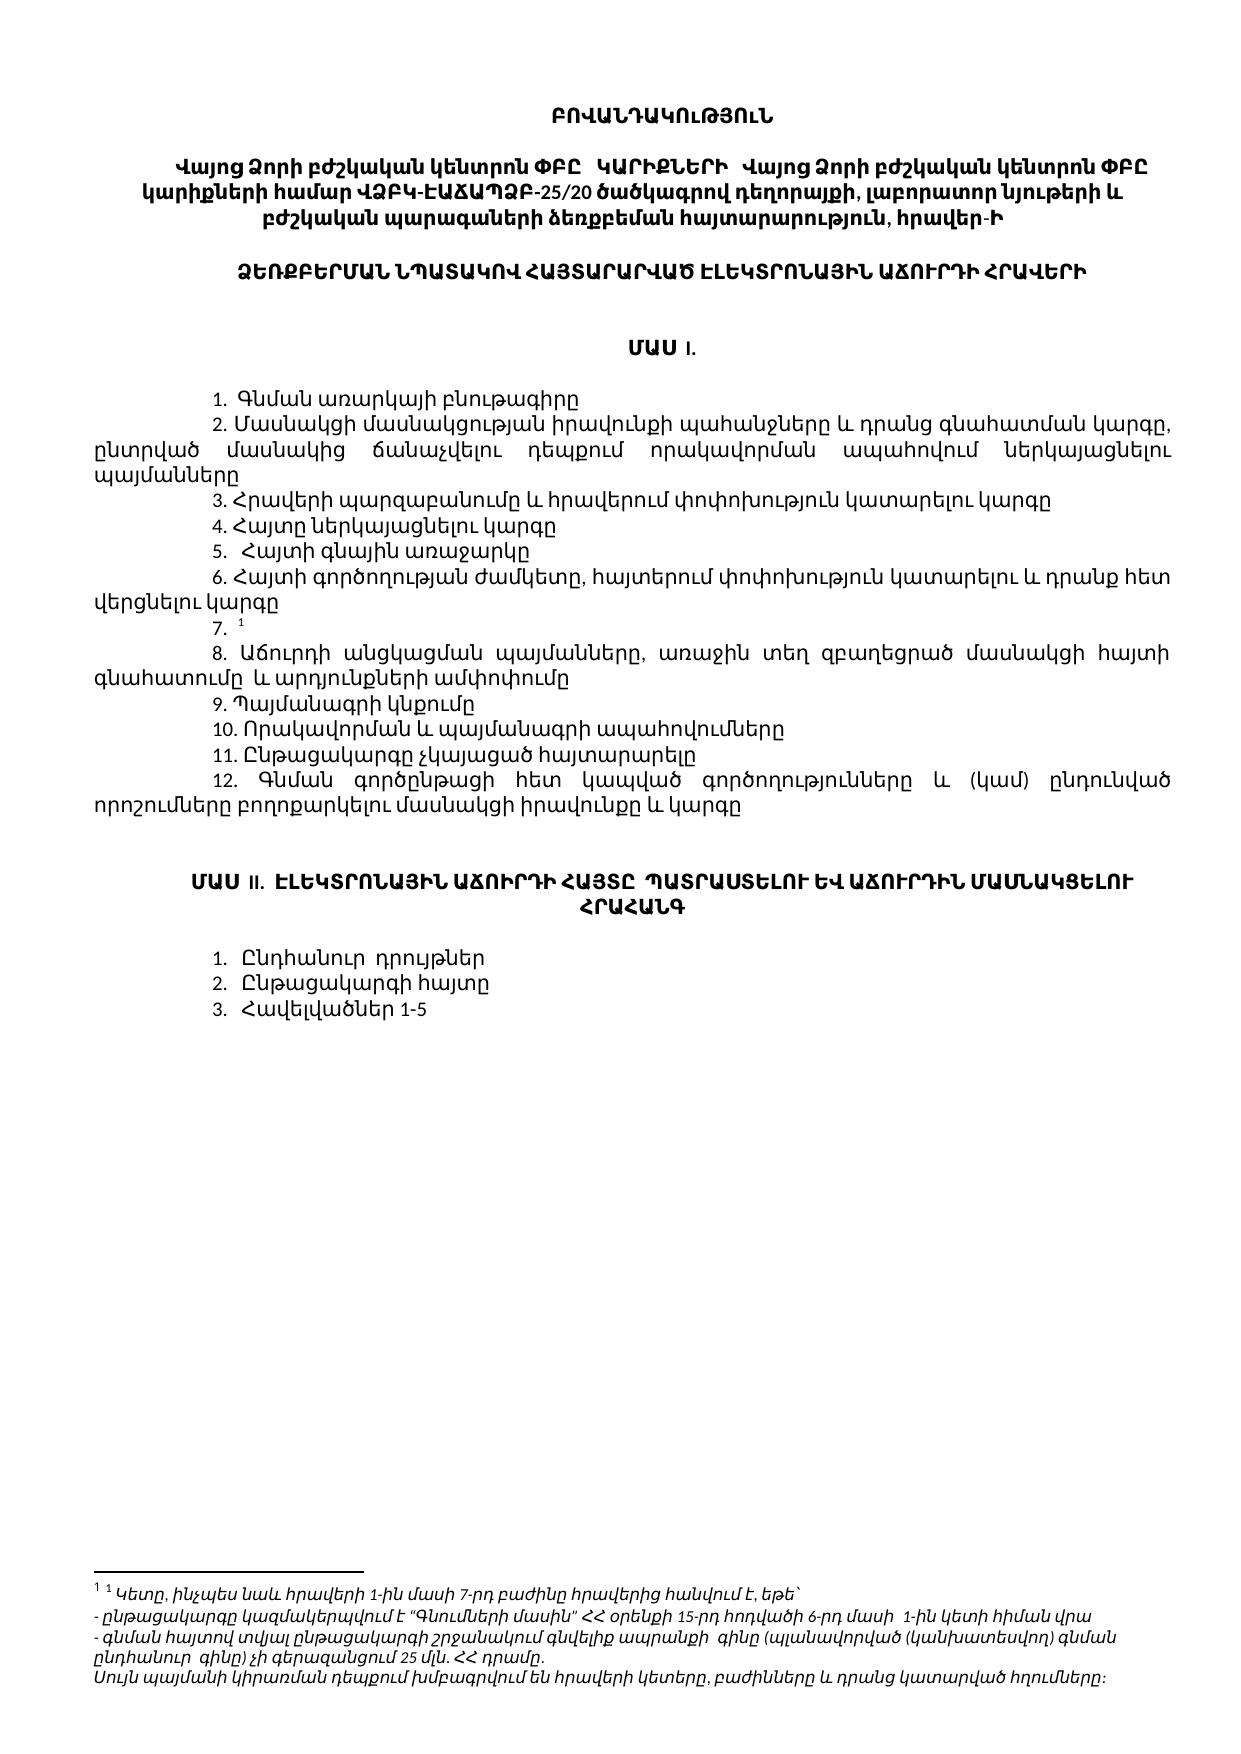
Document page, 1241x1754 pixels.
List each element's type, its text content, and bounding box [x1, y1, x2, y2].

text 3. Հրավերի պարզաբանումը և հրավերում փոփոխություն կատարելու կարգը [94, 488, 1171, 513]
text 7. 1 [94, 615, 1171, 640]
text 3. Հավելվածներ 1-5 [94, 996, 1171, 1021]
text 11. Ընթացակարգը չկայացած հայտարարելը [94, 742, 1171, 767]
text 5. Հայտի գնային առաջարկը [94, 538, 1171, 564]
text 4. Հայտը ներկայացնելու կարգը [94, 513, 1171, 538]
text ԲՈՎԱՆԴԱԿՈւԹՅՈւՆ [94, 103, 1171, 128]
text 2. Ընթացակարգի հայտը [94, 971, 1171, 996]
text 8. Աճուրդի անցկացման պայմանները, առաջին տեղ զբաղեցրած մասնակցի հայտի գնահատումը և արդյունքների ամփոփումը [94, 640, 1171, 691]
text 9. Պայմանագրի կնքումը [94, 691, 1171, 716]
text 6. Հայտի գործողության ժամկետը, հայտերում փոփոխություն կատարելու և դրանք հետ վերցնելու կարգը [94, 564, 1171, 615]
text ՄԱՍ II. ԷԼԵԿՏՐՈՆԱՅԻՆ ԱՃՈԻՐԴԻ ՀԱՅՏԸ ՊԱՏՐԱՍՏԵԼՈՒ ԵՎ ԱՃՈՒՐԴԻՆ ՄԱՍՆԱԿՑԵԼՈՒ ՀՐԱՀԱՆԳ [94, 869, 1171, 920]
text ՁԵՌՔԲԵՐՄԱՆ ՆՊԱՏԱԿՈՎ ՀԱՅՏԱՐԱՐՎԱԾ ԷԼԵԿՏՐՈՆԱՅԻՆ ԱՃՈՒՐԴԻ ՀՐԱՎԵՐԻ [94, 259, 1171, 284]
text Վայոց Ձորի բժշկական կենտրոն ՓԲԸ ԿԱՐԻՔՆԵՐԻ Վայոց Ձորի բժշկական կենտրոն ՓԲԸ կարիքների համար ՎՁԲԿ-ԷԱՃԱՊՁԲ-25/20 ծածկագրով դեղորայքի, լաբորատոր նյութերի և բժշկական պարագաների ձեռքբեման հայտարարություն, հրավեր-Ի [94, 154, 1171, 230]
text 1. Ընդհանուր դրույթներ [94, 945, 1171, 971]
text 10. Որակավորման և պայմանագրի ապահովումները [94, 716, 1171, 742]
text 12. Գնման գործընթացի հետ կապված գործողությունները և (կամ) ընդունված որոշումները բողոքարկելու մասնակցի իրավունքը և կարգը [94, 767, 1171, 818]
text 2. Մասնակցի մասնակցության իրավունքի պահանջները և դրանց գնահատման կարգը, ընտրված մասնակից ճանաչվելու դեպքում որակավորման ապահովում ներկայացնելու պայմանները [94, 411, 1171, 488]
text ՄԱՍ I. [94, 335, 1171, 361]
text 1. Գնման առարկայի բնութագիրը [94, 386, 1171, 411]
